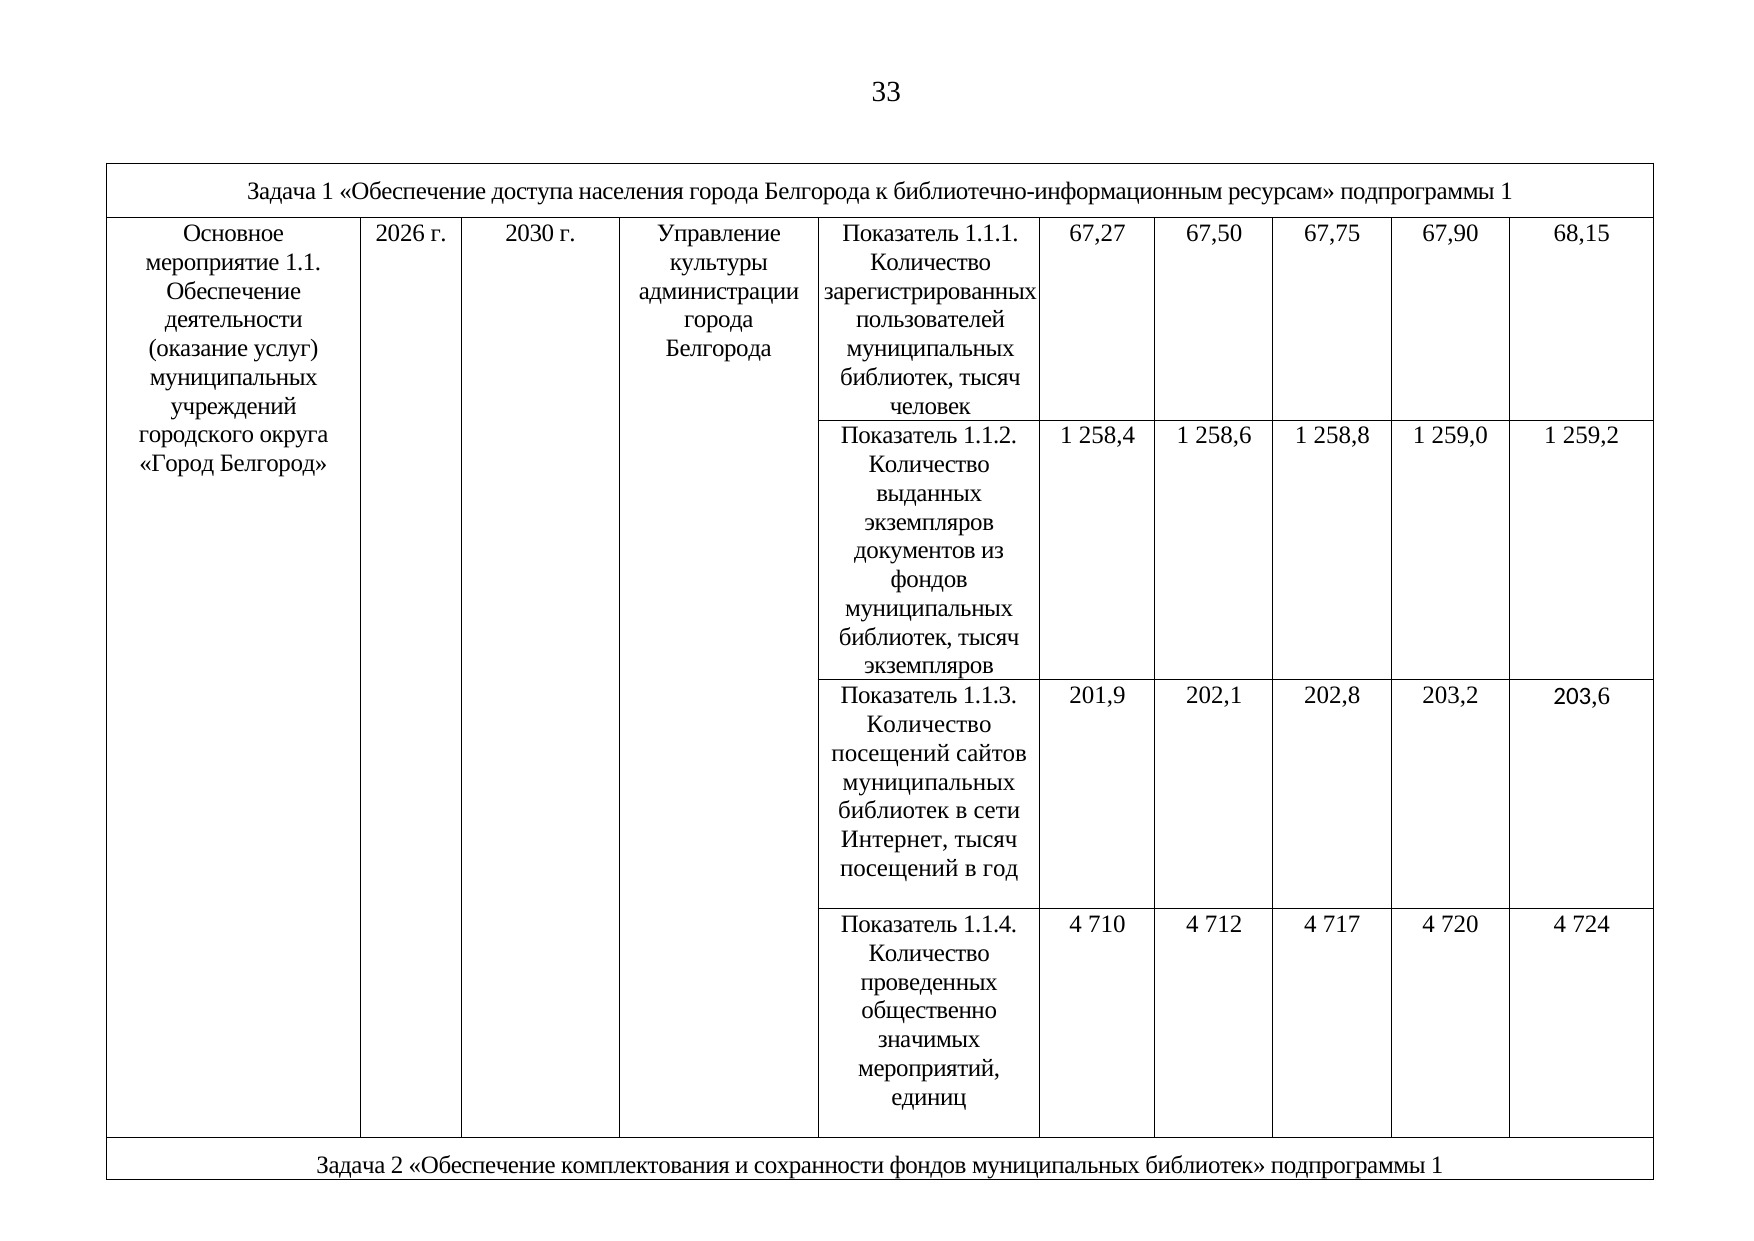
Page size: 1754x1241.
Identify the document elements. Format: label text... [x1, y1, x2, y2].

table_cell 67,75 [1273, 218, 1391, 419]
table_cell Показатель 1.1.3. Количество посещений сайтов муниципальных библиотек в сети Интернет, тысяч посещений в год [819, 680, 1039, 908]
table_cell Показатель 1.1.2. Количество выданных экземпляров документов из фондов муниципальных библиотек, тысяч экземпляров [819, 421, 1039, 679]
table_cell Показатель 1.1.4. Количество проведенных общественно значимых мероприятий, единиц [819, 909, 1039, 1137]
table_cell Задача 1 «Обеспечение доступа населения города Белгорода к библиотечно-информационным ресурсам» подпрограммы 1 [107, 164, 1653, 217]
table_cell 201,9 [1040, 680, 1154, 908]
table_cell 1 259,0 [1392, 421, 1509, 679]
table_cell 4 717 [1273, 909, 1391, 1137]
table_cell 4 720 [1392, 909, 1509, 1137]
table_cell 202,8 [1273, 680, 1391, 908]
table_cell 68,15 [1510, 218, 1653, 419]
table_cell 202,1 [1155, 680, 1272, 908]
table_cell 2026 г. [361, 218, 461, 1137]
table_cell 4 724 [1510, 909, 1653, 1137]
table_cell 1 258,8 [1273, 421, 1391, 679]
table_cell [107, 1138, 1653, 1179]
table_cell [620, 218, 818, 1137]
table_cell 1 258,4 [1040, 421, 1154, 679]
table_cell Основное мероприятие 1.1. Обеспечение деятельности (оказание услуг) муниципальных учреждений городского округа «Город Белгород» [107, 218, 360, 1137]
table_cell 2030 г. [462, 218, 619, 1137]
table_cell 1 258,6 [1155, 421, 1272, 679]
table_cell 67,50 [1155, 218, 1272, 419]
table_cell 67,27 [1040, 218, 1154, 419]
table_cell 67,90 [1392, 218, 1509, 419]
table_cell Показатель 1.1.1. Количество зарегистрированных пользователей муниципальных библиотек, тысяч человек [819, 218, 1039, 419]
table_cell 4 710 [1040, 909, 1154, 1137]
table_cell 4 712 [1155, 909, 1272, 1137]
table_cell 203,2 [1392, 680, 1509, 908]
table_cell 1 259,2 [1510, 421, 1653, 679]
table_cell 203,6 [1510, 680, 1653, 908]
